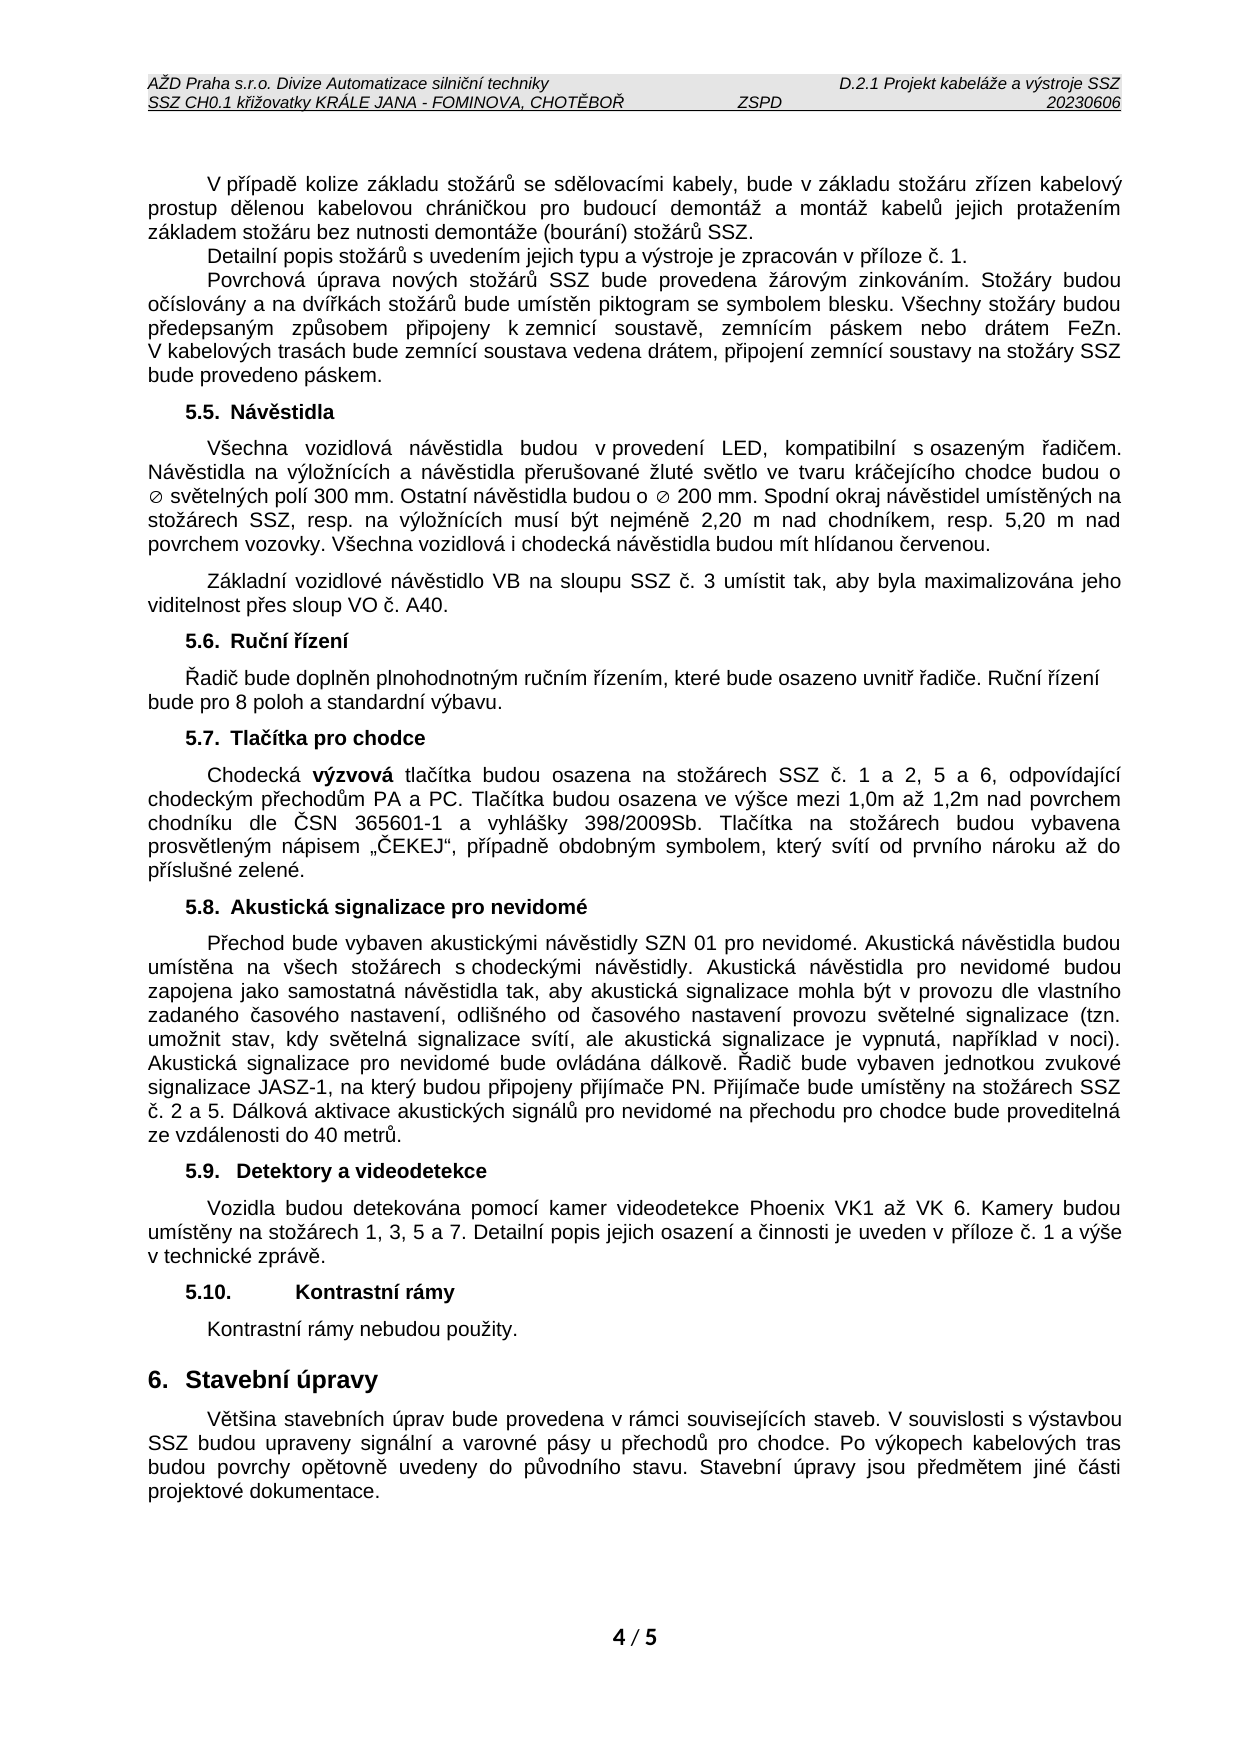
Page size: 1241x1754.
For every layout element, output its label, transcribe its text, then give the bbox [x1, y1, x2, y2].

text Základní vozidlové návěstidlo VB na sloupu SSZ č. 3 umístit tak, aby byla maximalizována jeho viditelnost přes sloup VO č. A40. [148, 569, 1122, 617]
subtitle Tlačítka pro chodce [185, 726, 1122, 750]
subtitle Kontrastní rámy [185, 1280, 1122, 1304]
text Všechna vozidlová návěstidla budou v provedení LED, kompatibilní s osazeným řadičem. Návěstidla na výložnících a návěstidla přerušované žluté světlo ve tvaru kráčejícího chodce budou o světelných polí 300 mm. Ostatní návěstidla budou o 200 mm. Spodní okraj návěstidel umístěných na stožárech SSZ, resp. na výložnících musí být nejméně 2,20 m nad chodníkem, resp. 5,20 m nad povrchem vozovky. Všechna vozidlová i chodecká návěstidla budou mít hlídanou červenou. [148, 436, 1122, 556]
text V případě kolize základu stožárů se sdělovacími kabely, bude v základu stožáru zřízen kabelový prostup dělenou kabelovou chráničkou pro budoucí demontáž a montáž kabelů jejich protažením základem stožáru bez nutnosti demontáže (bourání) stožárů SSZ. [148, 172, 1122, 243]
text Většina stavebních úprav bude provedena v rámci souvisejících staveb. V souvislosti s výstavbou SSZ budou upraveny signální a varovné pásy u přechodů pro chodce. Po výkopech kabelových tras budou povrchy opětovně uvedeny do původního stavu. Stavební úpravy jsou předmětem jiné části projektové dokumentace. [148, 1407, 1122, 1503]
text Přechod bude vybaven akustickými návěstidly SZN 01 pro nevidomé. Akustická návěstidla budou umístěna na všech stožárech s chodeckými návěstidly. Akustická návěstidla pro nevidomé budou zapojena jako samostatná návěstidla tak, aby akustická signalizace mohla být v provozu dle vlastního zadaného časového nastavení, odlišného od časového nastavení provozu světelné signalizace (tzn. umožnit stav, kdy světelná signalizace svítí, ale akustická signalizace je vypnutá, například v noci). Akustická signalizace pro nevidomé bude ovládána dálkově. Řadič bude vybaven jednotkou zvukové signalizace JASZ-1, na který budou připojeny přijímače PN. Přijímače bude umístěny na stožárech SSZ č. 2 a 5. Dálková aktivace akustických signálů pro nevidomé na přechodu pro chodce bude proveditelná ze vzdálenosti do 40 metrů. [148, 931, 1122, 1147]
text Kontrastní rámy nebudou použity. [148, 1317, 1122, 1341]
text Povrchová úprava nových stožárů SSZ bude provedena žárovým zinkováním. Stožáry budou očíslovány a na dvířkách stožárů bude umístěn piktogram se symbolem blesku. Všechny stožáry budou předepsaným způsobem připojeny k zemnicí soustavě, zemnícím páskem nebo drátem FeZn. V kabelových trasách bude zemnící soustava vedena drátem, připojení zemnící soustavy na stožáry SSZ bude provedeno páskem. [148, 267, 1122, 387]
text Řadič bude doplněn plnohodnotným ručním řízením, které bude osazeno uvnitř řadiče. Ruční řízení bude pro 8 poloh a standardní výbavu. [148, 666, 1122, 713]
subtitle Ruční řízení [185, 629, 1122, 653]
subtitle Detektory a videodetekce [185, 1159, 1122, 1183]
subtitle Návěstidla [185, 400, 1122, 424]
text Detailní popis stožárů s uvedením jejich typu a výstroje je zpracován v příloze č. 1. [148, 243, 1122, 267]
text Vozidla budou detekována pomocí kamer videodetekce Phoenix VK1 až VK 6. Kamery budou umístěny na stožárech 1, 3, 5 a 7. Detailní popis jejich osazení a činnosti je uveden v příloze č. 1 a výše v technické zprávě. [148, 1196, 1122, 1268]
subtitle Akustická signalizace pro nevidomé [185, 895, 1122, 919]
subtitle Stavební úpravy [148, 1366, 1122, 1394]
text Chodecká výzvová tlačítka budou osazena na stožárech SSZ č. 1 a 2, 5 a 6, odpovídající chodeckým přechodům PA a PC. Tlačítka budou osazena ve výšce mezi 1,0m až 1,2m nad povrchem chodníku dle ČSN 365601-1 a vyhlášky 398/2009Sb. Tlačítka na stožárech budou vybavena prosvětleným nápisem „ČEKEJ“, případně obdobným symbolem, který svítí od prvního nároku až do příslušné zelené. [148, 762, 1122, 882]
